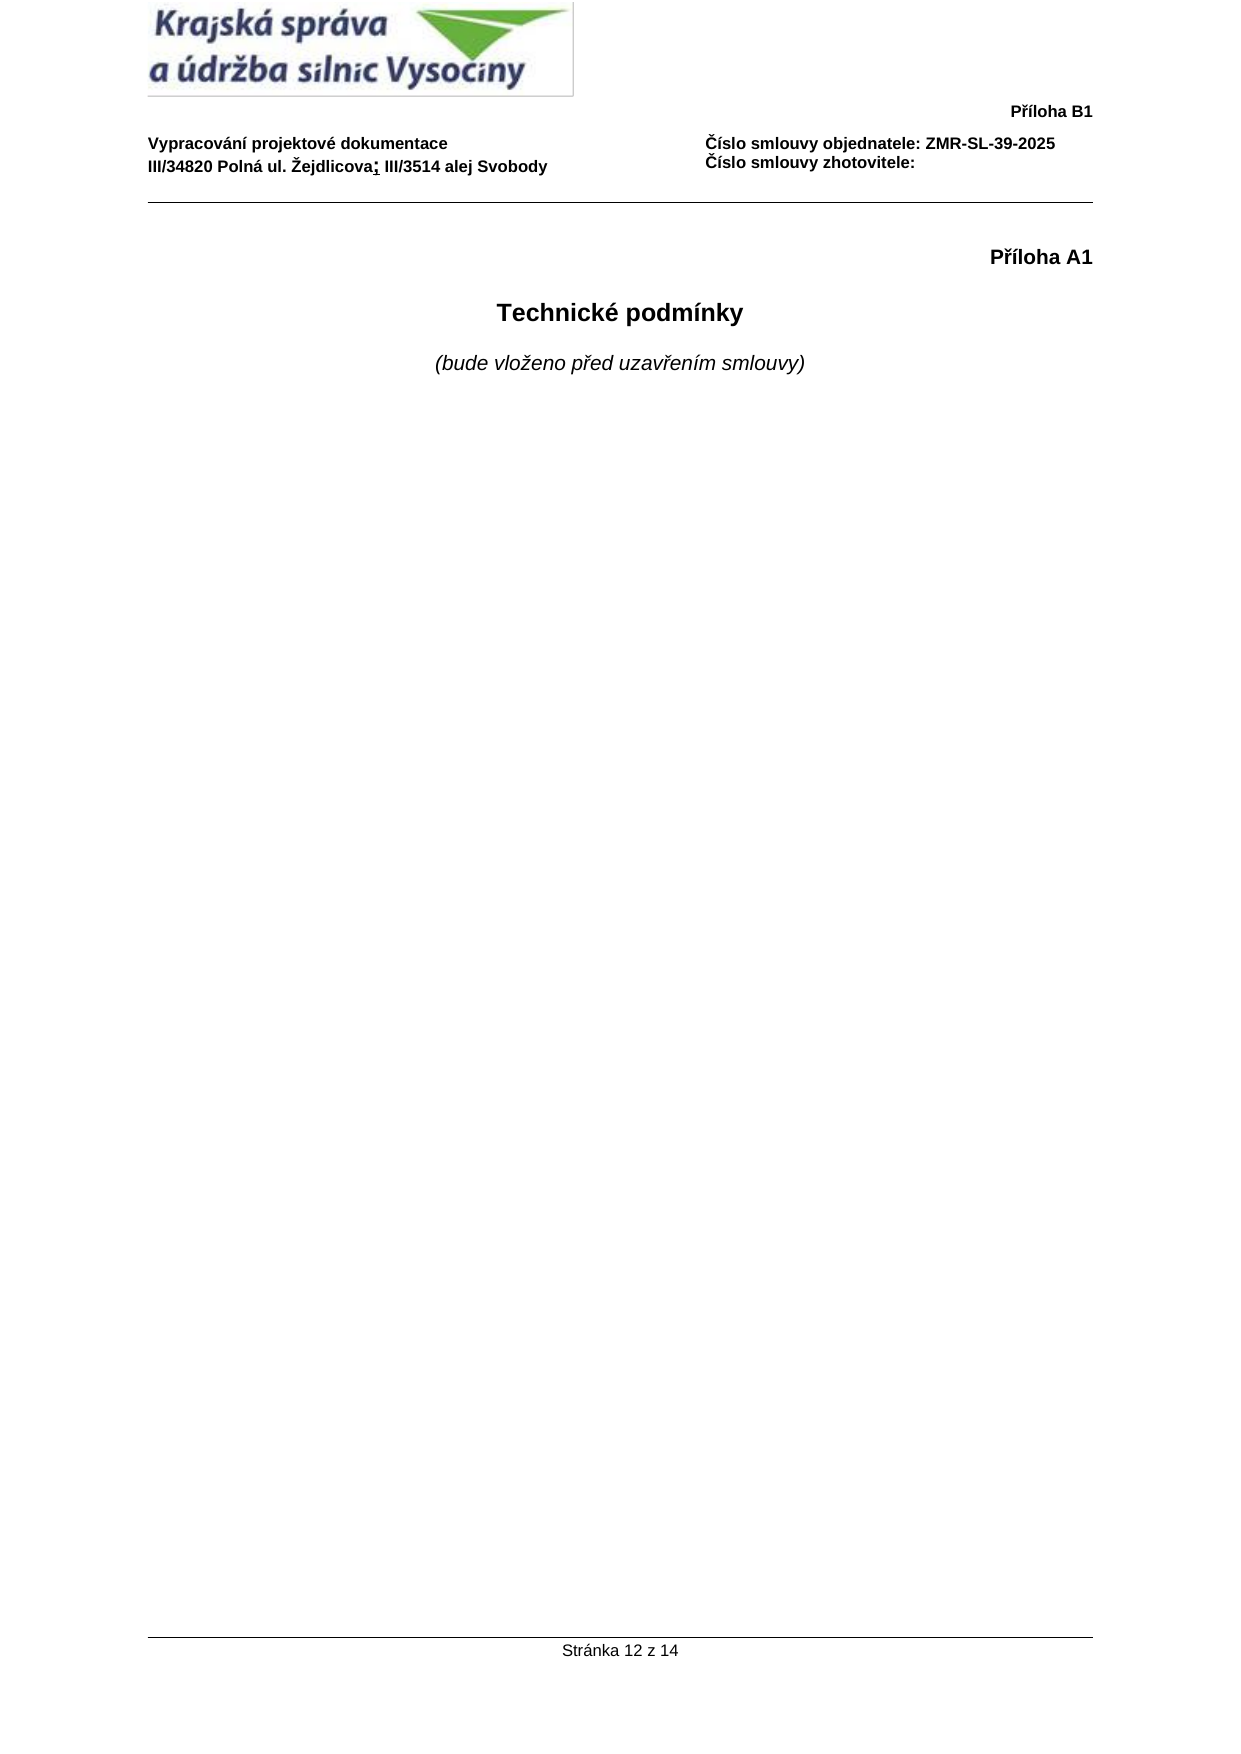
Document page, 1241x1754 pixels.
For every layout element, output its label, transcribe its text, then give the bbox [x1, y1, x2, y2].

picture [147, 2, 574, 98]
text Příloha A1 [148, 245, 1093, 269]
text (bude vloženo před uzavřením smlouvy) [148, 351, 1093, 374]
text Technické podmínky [148, 298, 1093, 327]
